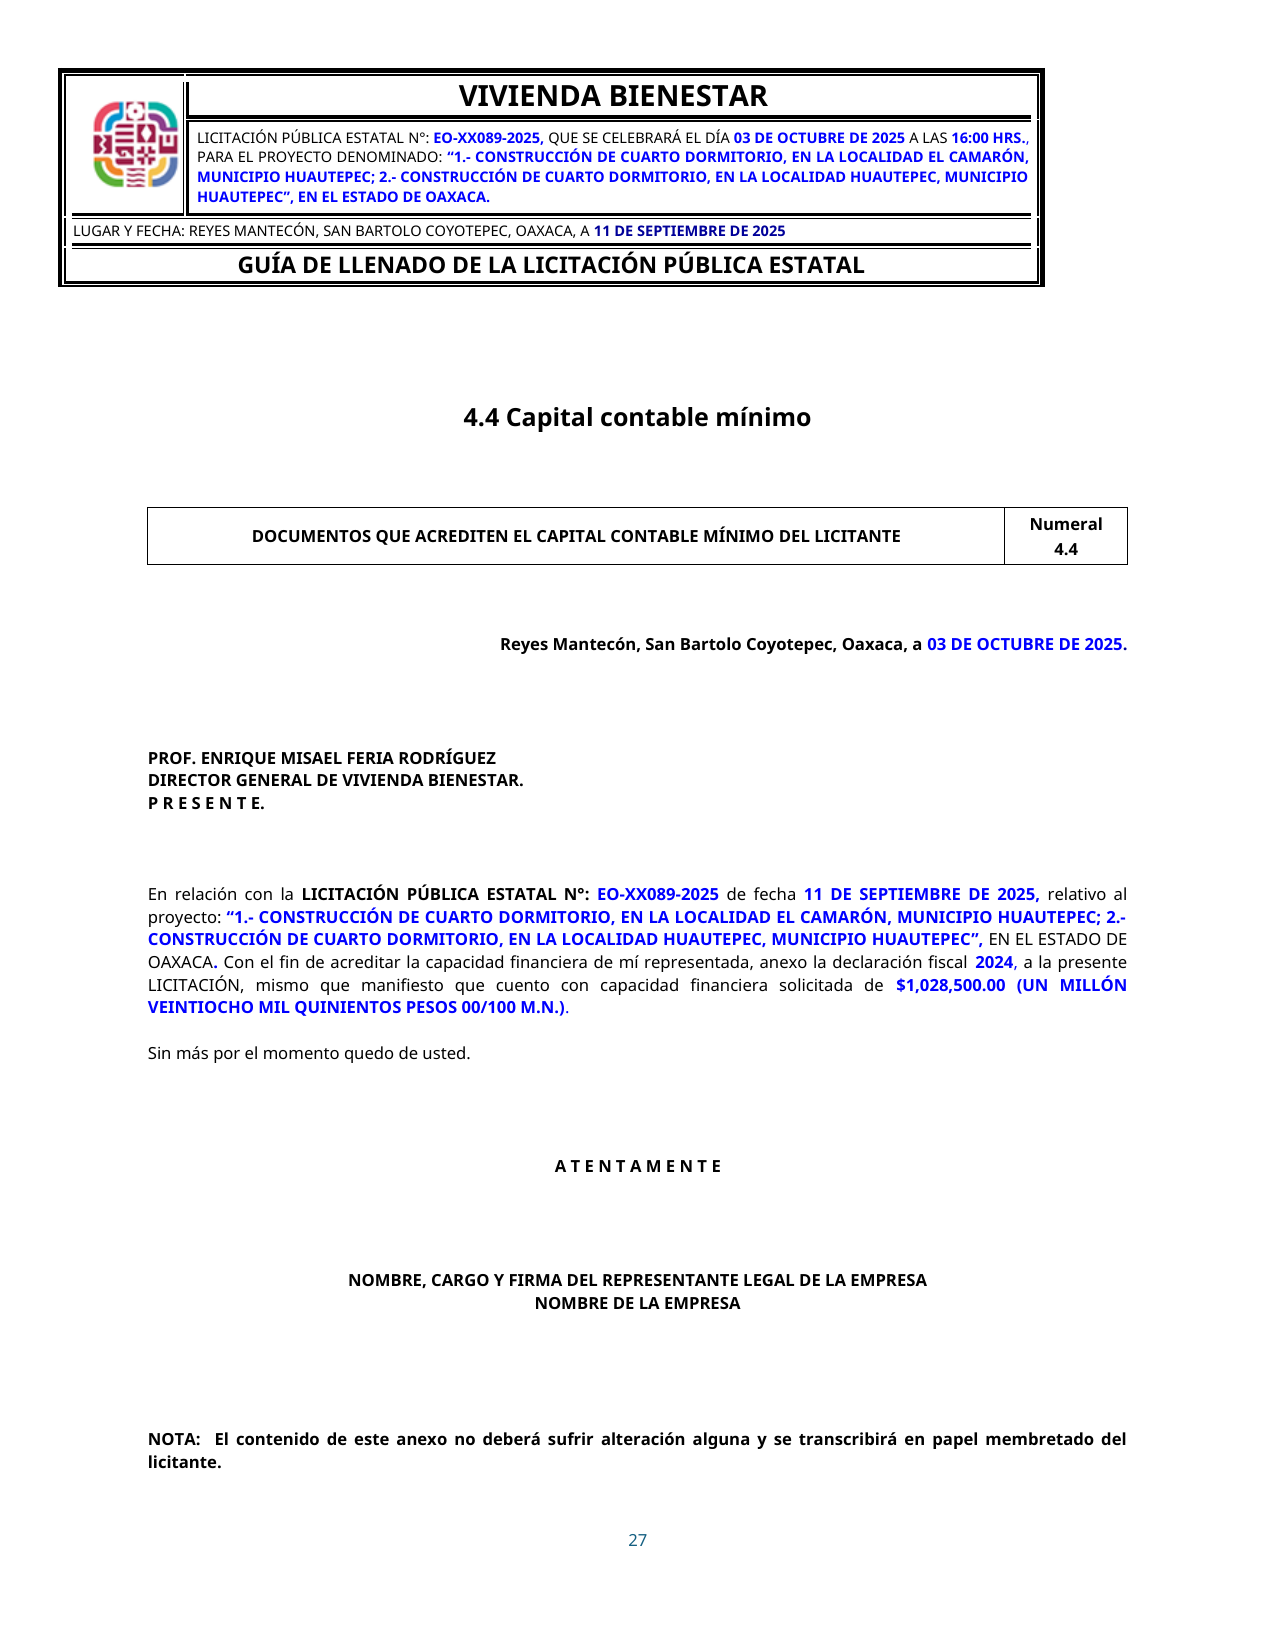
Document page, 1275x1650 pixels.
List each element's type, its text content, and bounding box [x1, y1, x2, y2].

text 4.4 Capital contable mínimo [148, 400, 1127, 434]
text NOMBRE DE LA EMPRESA [148, 1291, 1127, 1314]
text A T E N T A M E N T E [148, 1155, 1127, 1178]
table_header Numeral 4.4 [1005, 508, 1127, 563]
text Sin más por el momento quedo de usted. [148, 1041, 1127, 1064]
text NOMBRE, CARGO Y FIRMA DEL REPRESENTANTE LEGAL DE LA EMPRESA [148, 1268, 1127, 1291]
text PROF. ENRIQUE MISAEL FERIA RODRÍGUEZ [148, 746, 1127, 769]
picture [184, 93, 189, 193]
text DIRECTOR GENERAL DE VIVIENDA BIENESTAR. [148, 769, 1127, 792]
text Reyes Mantecón, San Bartolo Coyotepec, Oaxaca, a 03 DE OCTUBRE DE 2025. [0, 633, 1127, 655]
text P R E S E N T E. [148, 792, 1127, 814]
text En relación con la LICITACIÓN PÚBLICA ESTATAL N°: EO-XX089-2025 de fecha 11 DE SEPTIEMBRE DE 2025, relativo al proyecto: “1.- CONSTRUCCIÓN DE CUARTO DORMITORIO, EN LA LOCALIDAD EL CAMARÓN, MUNICIPIO HUAUTEPEC; 2.- CONSTRUCCIÓN DE CUARTO DORMITORIO, EN LA LOCALIDAD HUAUTEPEC, MUNICIPIO HUAUTEPEC”, EN EL ESTADO DE OAXACA. Con el fin de acreditar la capacidad financiera de mí representada, anexo la declaración fiscal 2024, a la presente LICITACIÓN, mismo que manifiesto que cuento con capacidad financiera solicitada de $1,028,500.00 (UN MILLÓN VEINTIOCHO MIL QUINIENTOS PESOS 00/100 M.N.). [148, 882, 1127, 1019]
picture [82, 93, 183, 193]
table_header DOCUMENTOS QUE ACREDITEN EL CAPITAL CONTABLE MÍNIMO DEL LICITANTE [148, 508, 1004, 563]
text NOTA: El contenido de este anexo no deberá sufrir alteración alguna y se transcribirá en papel membretado del licitante. [148, 1427, 1127, 1473]
